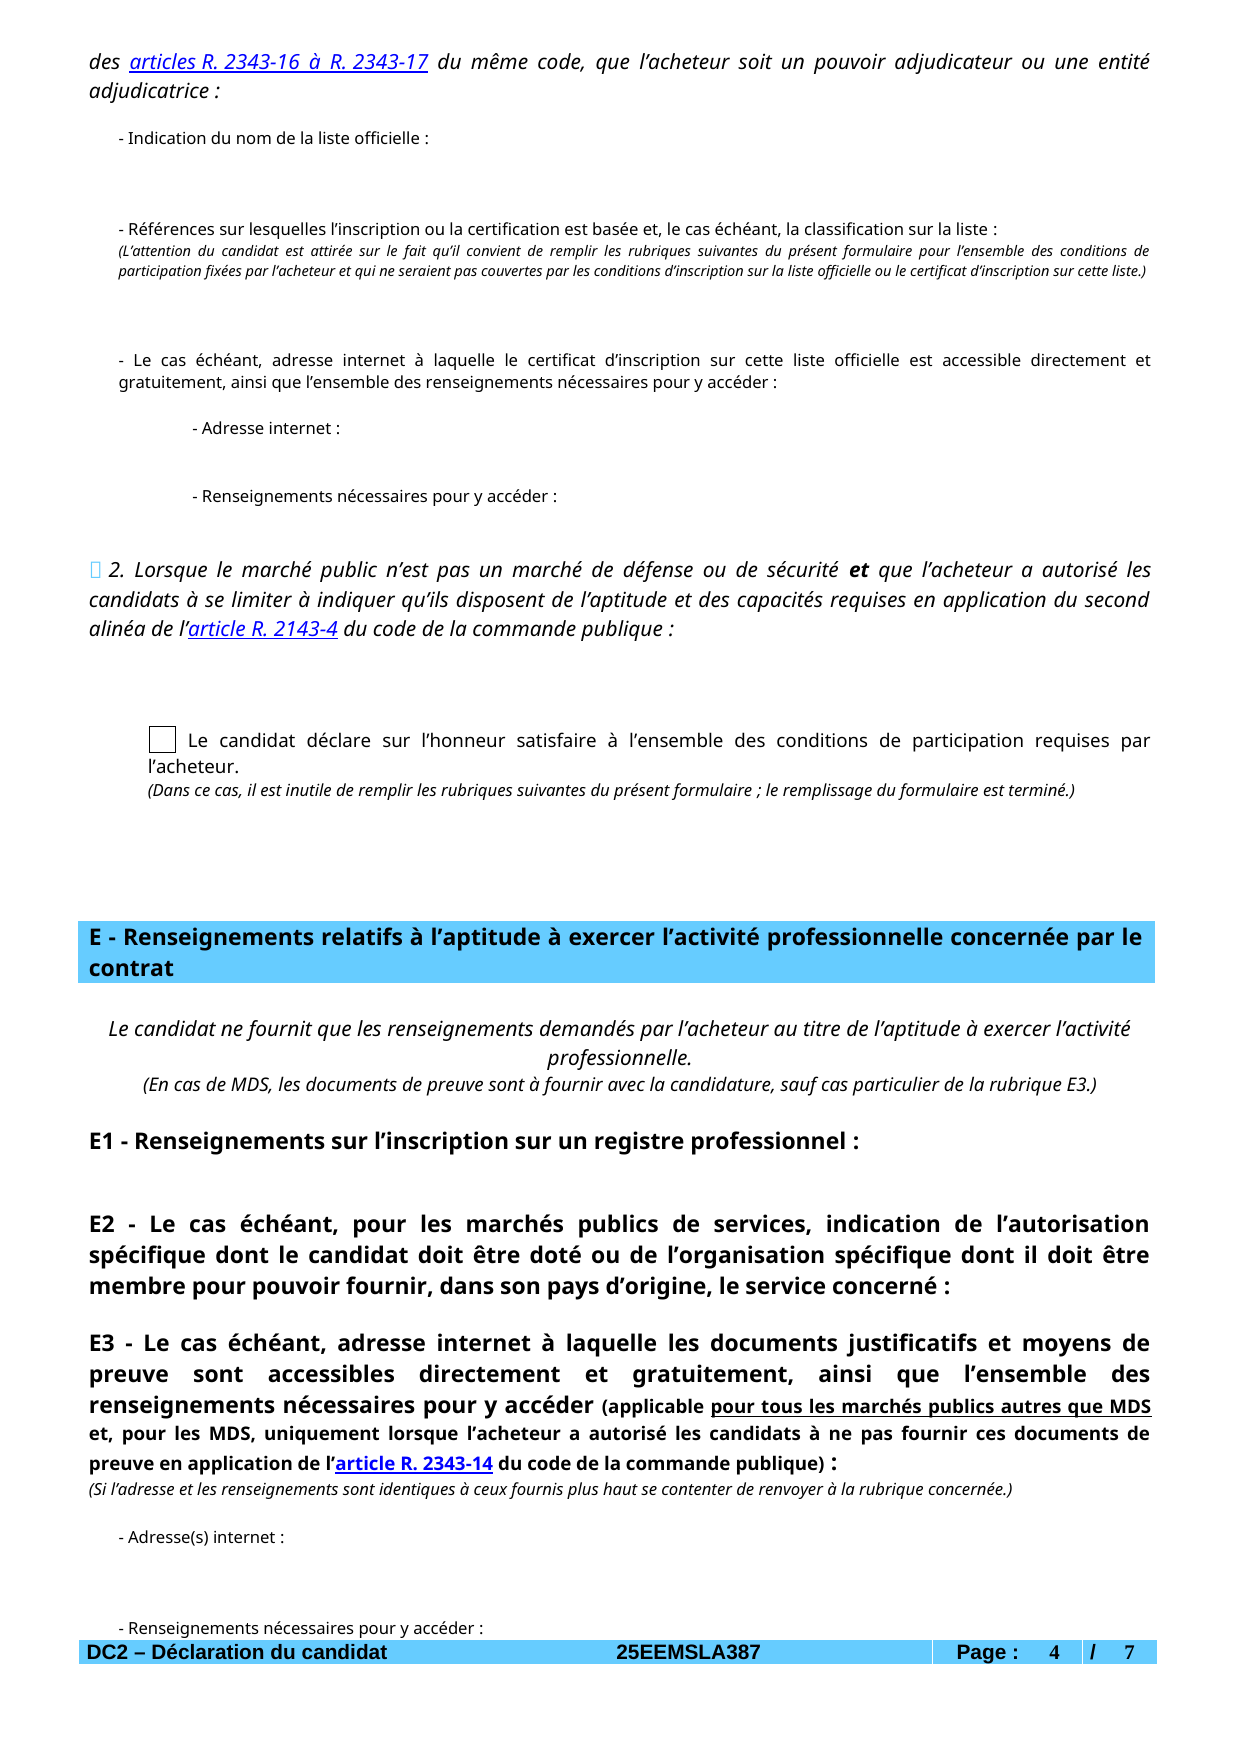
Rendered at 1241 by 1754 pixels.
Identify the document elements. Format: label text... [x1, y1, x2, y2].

text  2. Lorsque le marché public n’est pas un marché de défense ou de sécurité et que l’acheteur a autorisé les candidats à se limiter à indiquer qu’ils disposent de l’aptitude et des capacités requises en application du second alinéa de l’article R. 2143-4 du code de la commande publique : [89, 553, 1152, 642]
text - Indication du nom de la liste officielle : [118, 127, 1152, 149]
text - Adresse(s) internet : [118, 1526, 1152, 1548]
text - Le cas échéant, adresse internet à laquelle le certificat d’inscription sur cette liste officielle est accessible directement et gratuitement, ainsi que l’ensemble des renseignements nécessaires pour y accéder : [118, 348, 1152, 394]
text Le candidat ne fournit que les renseignements demandés par l’acheteur au titre de l’aptitude à exercer l’activité professionnelle. [89, 1014, 1152, 1071]
text - Adresse internet : [192, 416, 1152, 439]
text (L’attention du candidat est attirée sur le fait qu’il convient de remplir les rubriques suivantes du présent formulaire pour l’ensemble des conditions de participation fixées par l’acheteur et qui ne seraient pas couvertes par les conditions d’inscription sur la liste officielle ou le certificat d’inscription sur cette liste.) [118, 240, 1152, 280]
text E3 - Le cas échéant, adresse internet à laquelle les documents justificatifs et moyens de preuve sont accessibles directement et gratuitement, ainsi que l’ensemble des renseignements nécessaires pour y accéder (applicable pour tous les marchés publics autres que MDS et, pour les MDS, uniquement lorsque l’acheteur a autorisé les candidats à ne pas fournir ces documents de preuve en application de l’article R. 2343-14 du code de la commande publique) : [89, 1327, 1152, 1477]
table_header E - Renseignements relatifs à l’aptitude à exercer l’activité professionnelle concernée par le contrat [78, 921, 1155, 983]
text E2 - Le cas échéant, pour les marchés publics de services, indication de l’autorisation spécifique dont le candidat doit être doté ou de l’organisation spécifique dont il doit être membre pour pouvoir fournir, dans son pays d’origine, le service concerné : [89, 1208, 1152, 1301]
text (Si l’adresse et les renseignements sont identiques à ceux fournis plus haut se contenter de renvoyer à la rubrique concernée.) [89, 1477, 1152, 1500]
text - Références sur lesquelles l’inscription ou la certification est basée et, le cas échéant, la classification sur la liste : [118, 218, 1152, 240]
text (En cas de MDS, les documents de preuve sont à fournir avec la candidature, sauf cas particulier de la rubrique E3.) [89, 1071, 1152, 1097]
text E1 - Renseignements sur l’inscription sur un registre professionnel : [89, 1125, 1152, 1157]
text (Dans ce cas, il est inutile de remplir les rubriques suivantes du présent formulaire ; le remplissage du formulaire est terminé.) [148, 779, 1152, 801]
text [89, 47, 1152, 104]
text Le candidat déclare sur l’honneur satisfaire à l’ensemble des conditions de participation requises par l’acheteur. [148, 725, 1152, 779]
text - Renseignements nécessaires pour y accéder : [192, 484, 1152, 507]
text - Renseignements nécessaires pour y accéder : [118, 1616, 1152, 1639]
